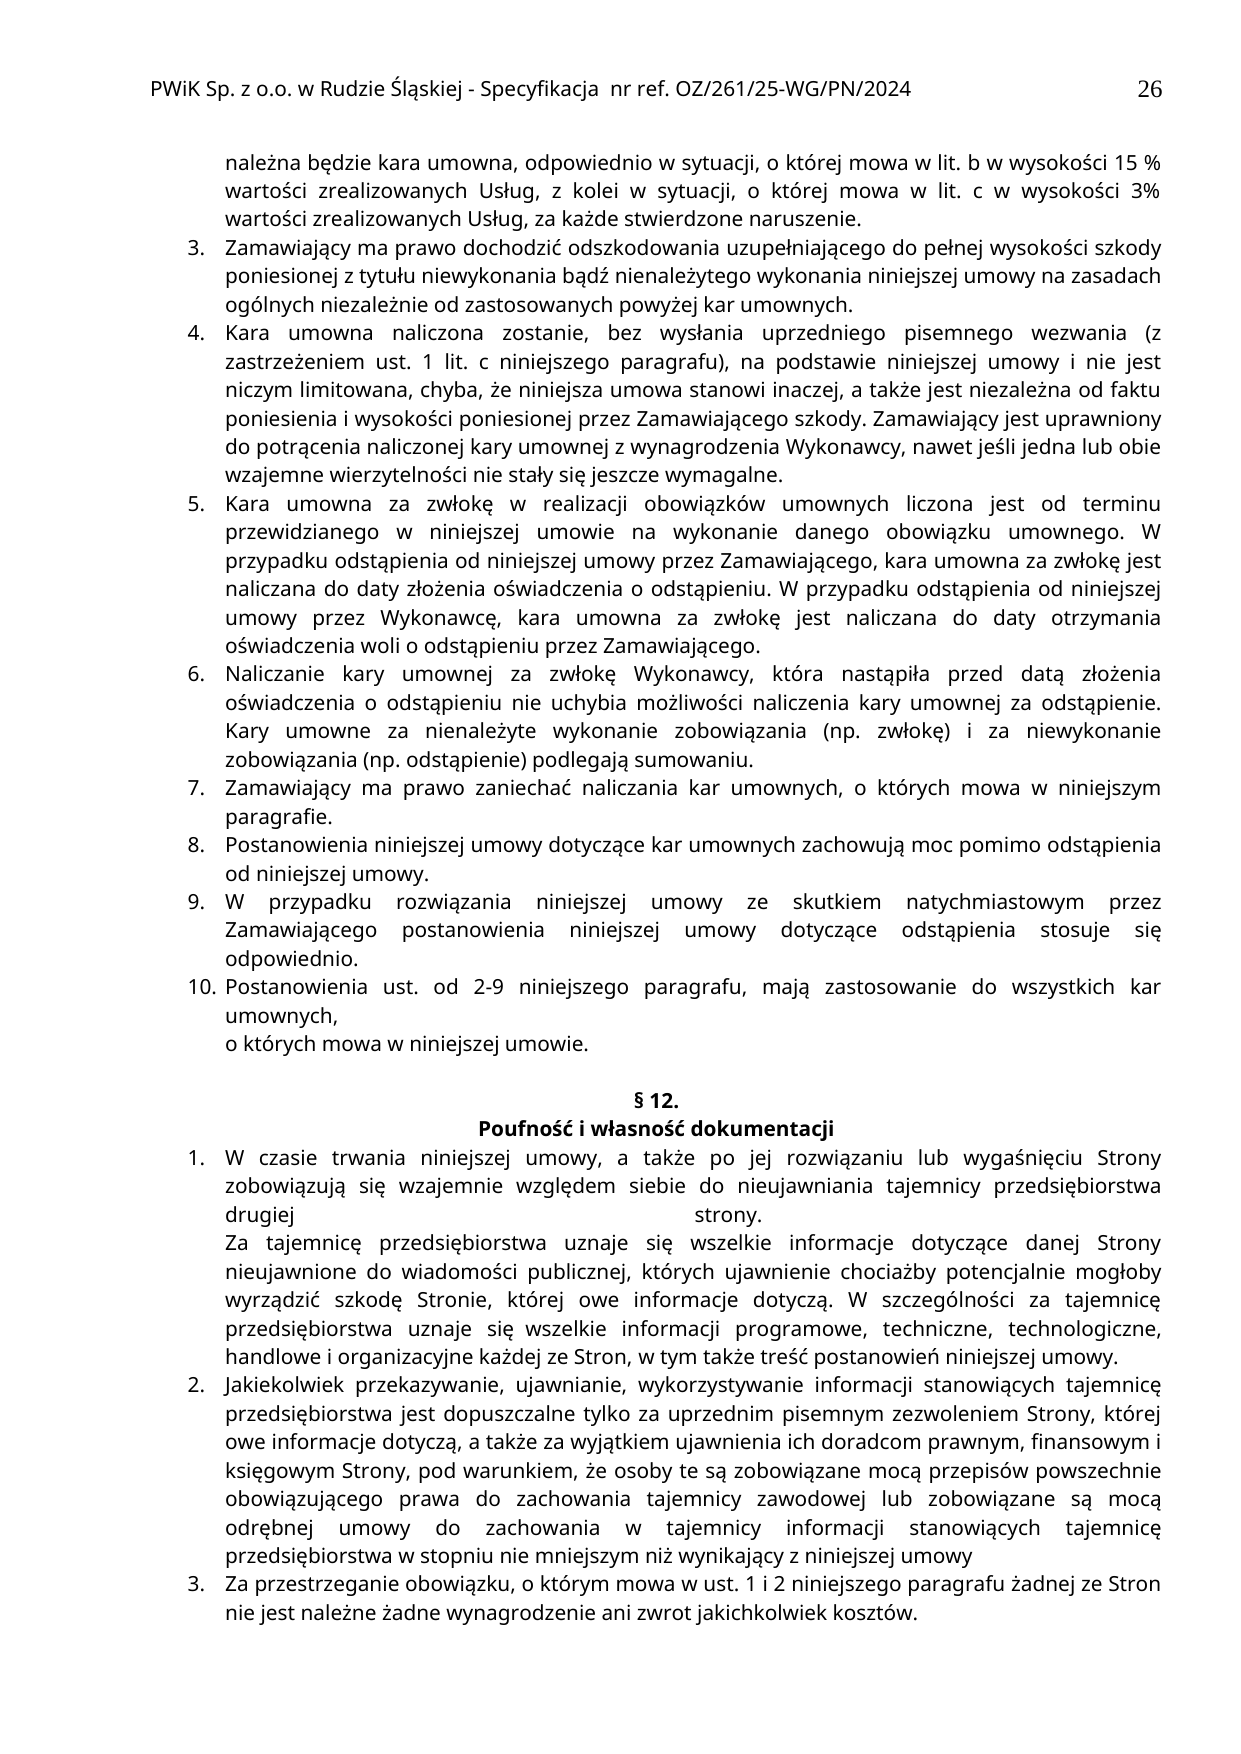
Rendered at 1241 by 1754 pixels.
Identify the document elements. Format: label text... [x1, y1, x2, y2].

list Postanowienia niniejszej umowy dotyczące kar umownych zachowują moc pomimo odstąpienia od niniejszej umowy. [187, 830, 1162, 887]
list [187, 148, 1162, 233]
list Zamawiający ma prawo dochodzić odszkodowania uzupełniającego do pełnej wysokości szkody poniesionej z tytułu niewykonania bądź nienależytego wykonania niniejszej umowy na zasadach ogólnych niezależnie od zastosowanych powyżej kar umownych. [187, 233, 1162, 318]
list W czasie trwania niniejszej umowy, a także po jej rozwiązaniu lub wygaśnięciu Strony zobowiązują się wzajemnie względem siebie do nieujawniania tajemnicy przedsiębiorstwa drugiej strony. Za tajemnicę przedsiębiorstwa uznaje się wszelkie informacje dotyczące danej Strony nieujawnione do wiadomości publicznej, których ujawnienie chociażby potencjalnie mogłoby wyrządzić szkodę Stronie, której owe informacje dotyczą. W szczególności za tajemnicę przedsiębiorstwa uznaje się wszelkie informacji programowe, techniczne, technologiczne, handlowe i organizacyjne każdej ze Stron, w tym także treść postanowień niniejszej umowy. [187, 1143, 1162, 1371]
text § 12. [150, 1086, 1162, 1114]
list Zamawiający ma prawo zaniechać naliczania kar umownych, o których mowa w niniejszym paragrafie. [187, 773, 1162, 830]
list Postanowienia ust. od 2-9 niniejszego paragrafu, mają zastosowanie do wszystkich kar umownych, o których mowa w niniejszej umowie. [187, 972, 1162, 1058]
list Kara umowna naliczona zostanie, bez wysłania uprzedniego pisemnego wezwania (z zastrzeżeniem ust. 1 lit. c niniejszego paragrafu), na podstawie niniejszej umowy i nie jest niczym limitowana, chyba, że niniejsza umowa stanowi inaczej, a także jest niezależna od faktu poniesienia i wysokości poniesionej przez Zamawiającego szkody. Zamawiający jest uprawniony do potrącenia naliczonej kary umownej z wynagrodzenia Wykonawcy, nawet jeśli jedna lub obie wzajemne wierzytelności nie stały się jeszcze wymagalne. [187, 318, 1162, 489]
list Kara umowna za zwłokę w realizacji obowiązków umownych liczona jest od terminu przewidzianego w niniejszej umowie na wykonanie danego obowiązku umownego. W przypadku odstąpienia od niniejszej umowy przez Zamawiającego, kara umowna za zwłokę jest naliczana do daty złożenia oświadczenia o odstąpieniu. W przypadku odstąpienia od niniejszej umowy przez Wykonawcę, kara umowna za zwłokę jest naliczana do daty otrzymania oświadczenia woli o odstąpieniu przez Zamawiającego. [187, 489, 1162, 659]
list W przypadku rozwiązania niniejszej umowy ze skutkiem natychmiastowym przez Zamawiającego postanowienia niniejszej umowy dotyczące odstąpienia stosuje się odpowiednio. [187, 887, 1162, 972]
list Naliczanie kary umownej za zwłokę Wykonawcy, która nastąpiła przed datą złożenia oświadczenia o odstąpieniu nie uchybia możliwości naliczenia kary umownej za odstąpienie. Kary umowne za nienależyte wykonanie zobowiązania (np. zwłokę) i za niewykonanie zobowiązania (np. odstąpienie) podlegają sumowaniu. [187, 659, 1162, 773]
list Jakiekolwiek przekazywanie, ujawnianie, wykorzystywanie informacji stanowiących tajemnicę przedsiębiorstwa jest dopuszczalne tylko za uprzednim pisemnym zezwoleniem Strony, której owe informacje dotyczą, a także za wyjątkiem ujawnienia ich doradcom prawnym, finansowym i księgowym Strony, pod warunkiem, że osoby te są zobowiązane mocą przepisów powszechnie obowiązującego prawa do zachowania tajemnicy zawodowej lub zobowiązane są mocą odrębnej umowy do zachowania w tajemnicy informacji stanowiących tajemnicę przedsiębiorstwa w stopniu nie mniejszym niż wynikający z niniejszej umowy [187, 1371, 1162, 1569]
list Za przestrzeganie obowiązku, o którym mowa w ust. 1 i 2 niniejszego paragrafu żadnej ze Stron nie jest należne żadne wynagrodzenie ani zwrot jakichkolwiek kosztów. [187, 1569, 1162, 1626]
text Poufność i własność dokumentacji [150, 1114, 1162, 1143]
